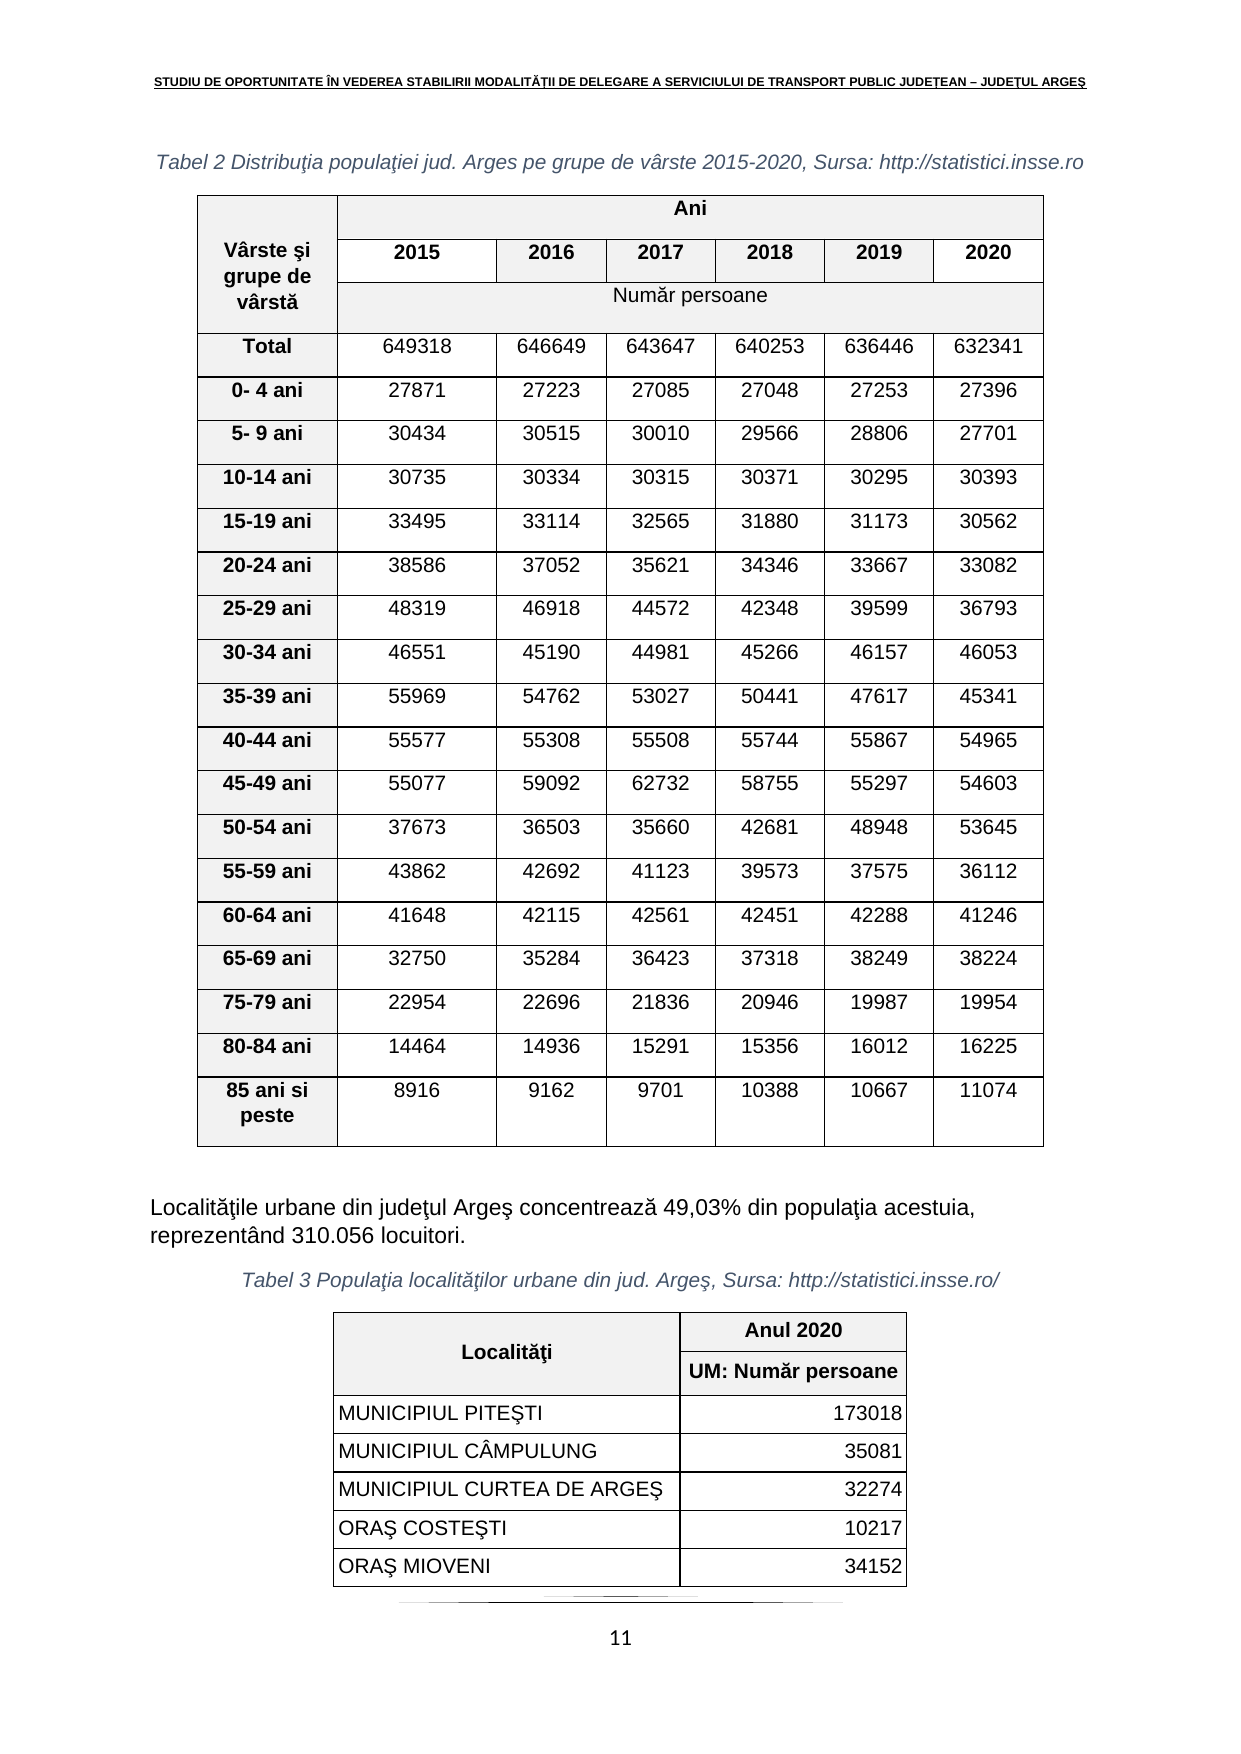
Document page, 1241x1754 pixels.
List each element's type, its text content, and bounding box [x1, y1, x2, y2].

table_cell 42681 [716, 815, 824, 858]
table_cell MUNICIPIUL PITEŞTI [334, 1396, 679, 1433]
table_cell 30371 [716, 465, 824, 508]
table_cell 54965 [934, 728, 1043, 770]
table_cell 48319 [338, 596, 496, 639]
table_cell 30295 [825, 465, 933, 508]
table_cell 27871 [338, 378, 496, 420]
table_cell 41246 [934, 903, 1043, 945]
table_cell 45190 [497, 640, 606, 683]
table_cell 48948 [825, 815, 933, 858]
table_cell 15-19 ani [198, 509, 337, 551]
table_cell 33667 [825, 553, 933, 595]
text Localităţile urbane din judeţul Argeş concentrează 49,03% din populaţia acestuia, reprezentând 310.056 locuitori. [150, 1194, 1090, 1249]
table_cell 55077 [338, 771, 496, 814]
table_cell 55-59 ani [198, 859, 337, 901]
table_cell 646649 [497, 334, 606, 376]
table_cell 9701 [607, 1078, 715, 1146]
table_cell 32750 [338, 946, 496, 989]
table_cell 41648 [338, 903, 496, 945]
table_cell 58755 [716, 771, 824, 814]
table_cell 55744 [716, 728, 824, 770]
table_cell 35081 [681, 1434, 906, 1471]
table_cell 47617 [825, 684, 933, 726]
table_cell 42115 [497, 903, 606, 945]
table_cell 30735 [338, 465, 496, 508]
table_cell 10217 [681, 1511, 906, 1548]
table_cell 33495 [338, 509, 496, 551]
table_header Anul 2020 [681, 1313, 906, 1351]
table_cell Număr persoane [338, 283, 1043, 333]
table_cell 30334 [497, 465, 606, 508]
table_cell MUNICIPIUL CÂMPULUNG [334, 1434, 679, 1471]
table_cell 15356 [716, 1034, 824, 1076]
table_cell 55308 [497, 728, 606, 770]
table_cell 53027 [607, 684, 715, 726]
table_cell 33114 [497, 509, 606, 551]
table_cell 53645 [934, 815, 1043, 858]
table_cell UM: Număr persoane [681, 1352, 906, 1395]
table_cell 46551 [338, 640, 496, 683]
table_cell 35-39 ani [198, 684, 337, 726]
table_cell 42288 [825, 903, 933, 945]
table_cell 173018 [681, 1396, 906, 1433]
table_cell 32274 [681, 1473, 906, 1510]
table_cell 38249 [825, 946, 933, 989]
table_cell 9162 [497, 1078, 606, 1146]
table_cell 55297 [825, 771, 933, 814]
table_cell 640253 [716, 334, 824, 376]
text Tabel 3 Populaţia localităţilor urbane din jud. Argeş, Sursa: http://statistici.insse.ro/ [150, 1267, 1090, 1291]
table_cell 42692 [497, 859, 606, 901]
table_cell 29566 [716, 421, 824, 464]
table_cell 39573 [716, 859, 824, 901]
table_cell 27253 [825, 378, 933, 420]
table_cell 30315 [607, 465, 715, 508]
table_cell 80-84 ani [198, 1034, 337, 1076]
table_cell 43862 [338, 859, 496, 901]
table_cell 20-24 ani [198, 553, 337, 595]
table_cell 2019 [825, 240, 933, 282]
table_cell 37318 [716, 946, 824, 989]
table_cell 34346 [716, 553, 824, 595]
table_cell 32565 [607, 509, 715, 551]
table_cell 21836 [607, 990, 715, 1033]
table_cell 30-34 ani [198, 640, 337, 683]
table_cell 59092 [497, 771, 606, 814]
table_cell 36423 [607, 946, 715, 989]
table_cell 35284 [497, 946, 606, 989]
table_cell 50-54 ani [198, 815, 337, 858]
table_cell 2015 [338, 240, 496, 282]
table_cell 16225 [934, 1034, 1043, 1076]
table_cell 35660 [607, 815, 715, 858]
table_cell 22954 [338, 990, 496, 1033]
table_cell 55577 [338, 728, 496, 770]
table_cell 643647 [607, 334, 715, 376]
table_cell 62732 [607, 771, 715, 814]
table_cell 44572 [607, 596, 715, 639]
table_cell 41123 [607, 859, 715, 901]
table_cell 19987 [825, 990, 933, 1033]
table_cell 30562 [934, 509, 1043, 551]
table_cell 10667 [825, 1078, 933, 1146]
table_cell 75-79 ani [198, 990, 337, 1033]
table_cell 37575 [825, 859, 933, 901]
table_cell 25-29 ani [198, 596, 337, 639]
table_cell 46157 [825, 640, 933, 683]
table_cell 38586 [338, 553, 496, 595]
table_cell 42348 [716, 596, 824, 639]
table_cell 34152 [681, 1549, 906, 1586]
table_cell 40-44 ani [198, 728, 337, 770]
table_cell 22696 [497, 990, 606, 1033]
table_cell 46053 [934, 640, 1043, 683]
table_cell 2016 [497, 240, 606, 282]
table_cell 2018 [716, 240, 824, 282]
table_cell 8916 [338, 1078, 496, 1146]
table_cell 2017 [607, 240, 715, 282]
table_cell 42561 [607, 903, 715, 945]
table_cell 10388 [716, 1078, 824, 1146]
table_cell 44981 [607, 640, 715, 683]
table_cell 30515 [497, 421, 606, 464]
table_header Ani [338, 196, 1043, 238]
table_cell 55867 [825, 728, 933, 770]
table_cell 11074 [934, 1078, 1043, 1146]
table_cell 55508 [607, 728, 715, 770]
table_cell 55969 [338, 684, 496, 726]
table_header Localităţi [334, 1313, 679, 1395]
table_cell 14464 [338, 1034, 496, 1076]
table_cell 649318 [338, 334, 496, 376]
table_cell 31173 [825, 509, 933, 551]
table_cell 27701 [934, 421, 1043, 464]
table_cell MUNICIPIUL CURTEA DE ARGEŞ [334, 1473, 679, 1510]
table_cell 15291 [607, 1034, 715, 1076]
table_header Vârste şi grupe de vârstă [198, 196, 337, 333]
table_cell 5- 9 ani [198, 421, 337, 464]
table_cell 20946 [716, 990, 824, 1033]
table_cell Total [198, 334, 337, 376]
table_cell 636446 [825, 334, 933, 376]
table_cell 37052 [497, 553, 606, 595]
table_cell 36793 [934, 596, 1043, 639]
table_cell 85 ani si peste [198, 1078, 337, 1146]
table_cell 30434 [338, 421, 496, 464]
table_cell 2020 [934, 240, 1043, 282]
table_cell 54603 [934, 771, 1043, 814]
table_cell 27085 [607, 378, 715, 420]
table_cell 35621 [607, 553, 715, 595]
table_cell 60-64 ani [198, 903, 337, 945]
table_cell 19954 [934, 990, 1043, 1033]
table_cell ORAŞ COSTEŞTI [334, 1511, 679, 1548]
table_cell 30393 [934, 465, 1043, 508]
table_cell 42451 [716, 903, 824, 945]
table_cell 632341 [934, 334, 1043, 376]
table_cell 30010 [607, 421, 715, 464]
table_cell 54762 [497, 684, 606, 726]
table_cell 37673 [338, 815, 496, 858]
table_cell ORAŞ MIOVENI [334, 1549, 679, 1586]
table_cell 50441 [716, 684, 824, 726]
table_cell 65-69 ani [198, 946, 337, 989]
table_cell 36112 [934, 859, 1043, 901]
table_cell 27223 [497, 378, 606, 420]
table_cell 14936 [497, 1034, 606, 1076]
table_cell 38224 [934, 946, 1043, 989]
table_cell 10-14 ani [198, 465, 337, 508]
table_cell 33082 [934, 553, 1043, 595]
table_cell 28806 [825, 421, 933, 464]
text Tabel 2 Distribuţia populaţiei jud. Arges pe grupe de vârste 2015-2020, Sursa: http://statistici.insse.ro [150, 150, 1090, 174]
table_cell 31880 [716, 509, 824, 551]
table_cell 39599 [825, 596, 933, 639]
table_cell 27396 [934, 378, 1043, 420]
table_cell 27048 [716, 378, 824, 420]
table_cell 45266 [716, 640, 824, 683]
table_cell 36503 [497, 815, 606, 858]
table_cell 45341 [934, 684, 1043, 726]
table_cell 46918 [497, 596, 606, 639]
table_cell 0- 4 ani [198, 378, 337, 420]
table_cell 16012 [825, 1034, 933, 1076]
table_cell 45-49 ani [198, 771, 337, 814]
